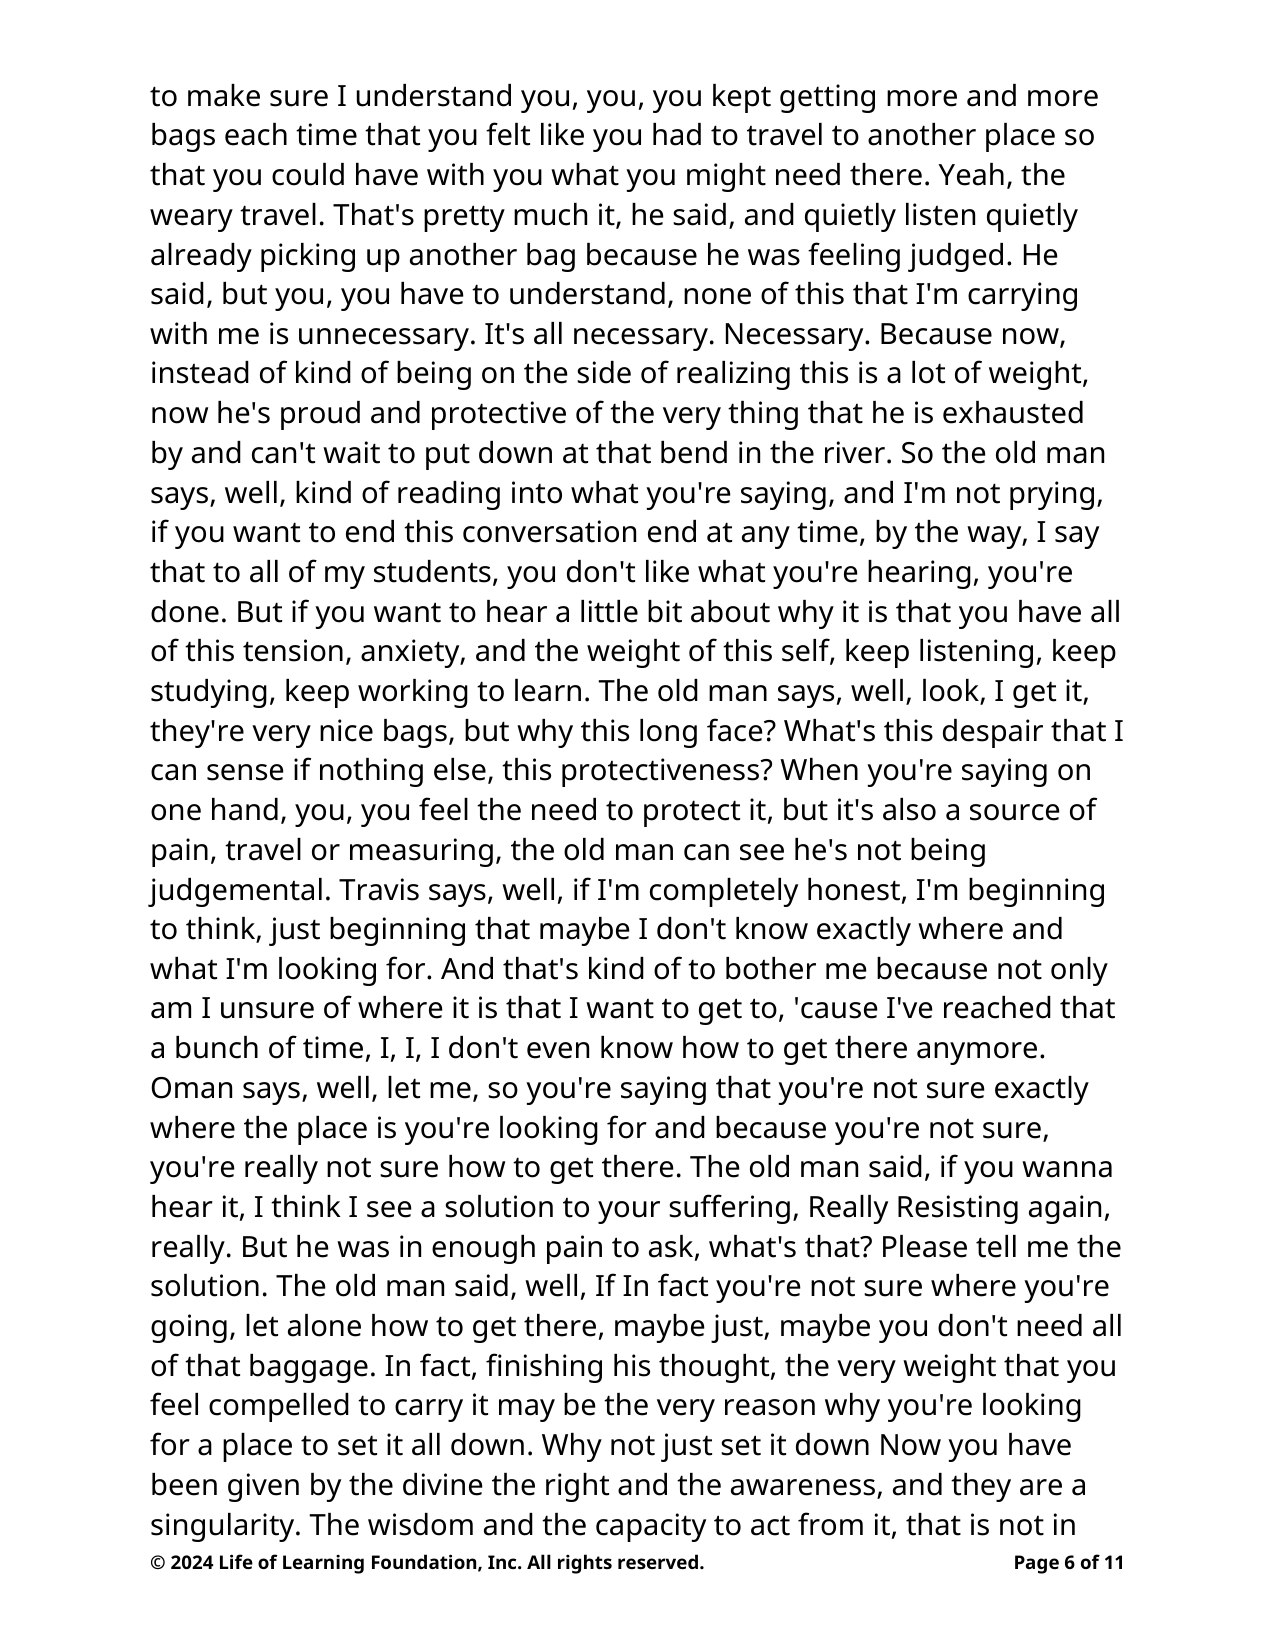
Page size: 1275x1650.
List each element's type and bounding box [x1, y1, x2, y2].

text [150, 75, 1125, 1543]
